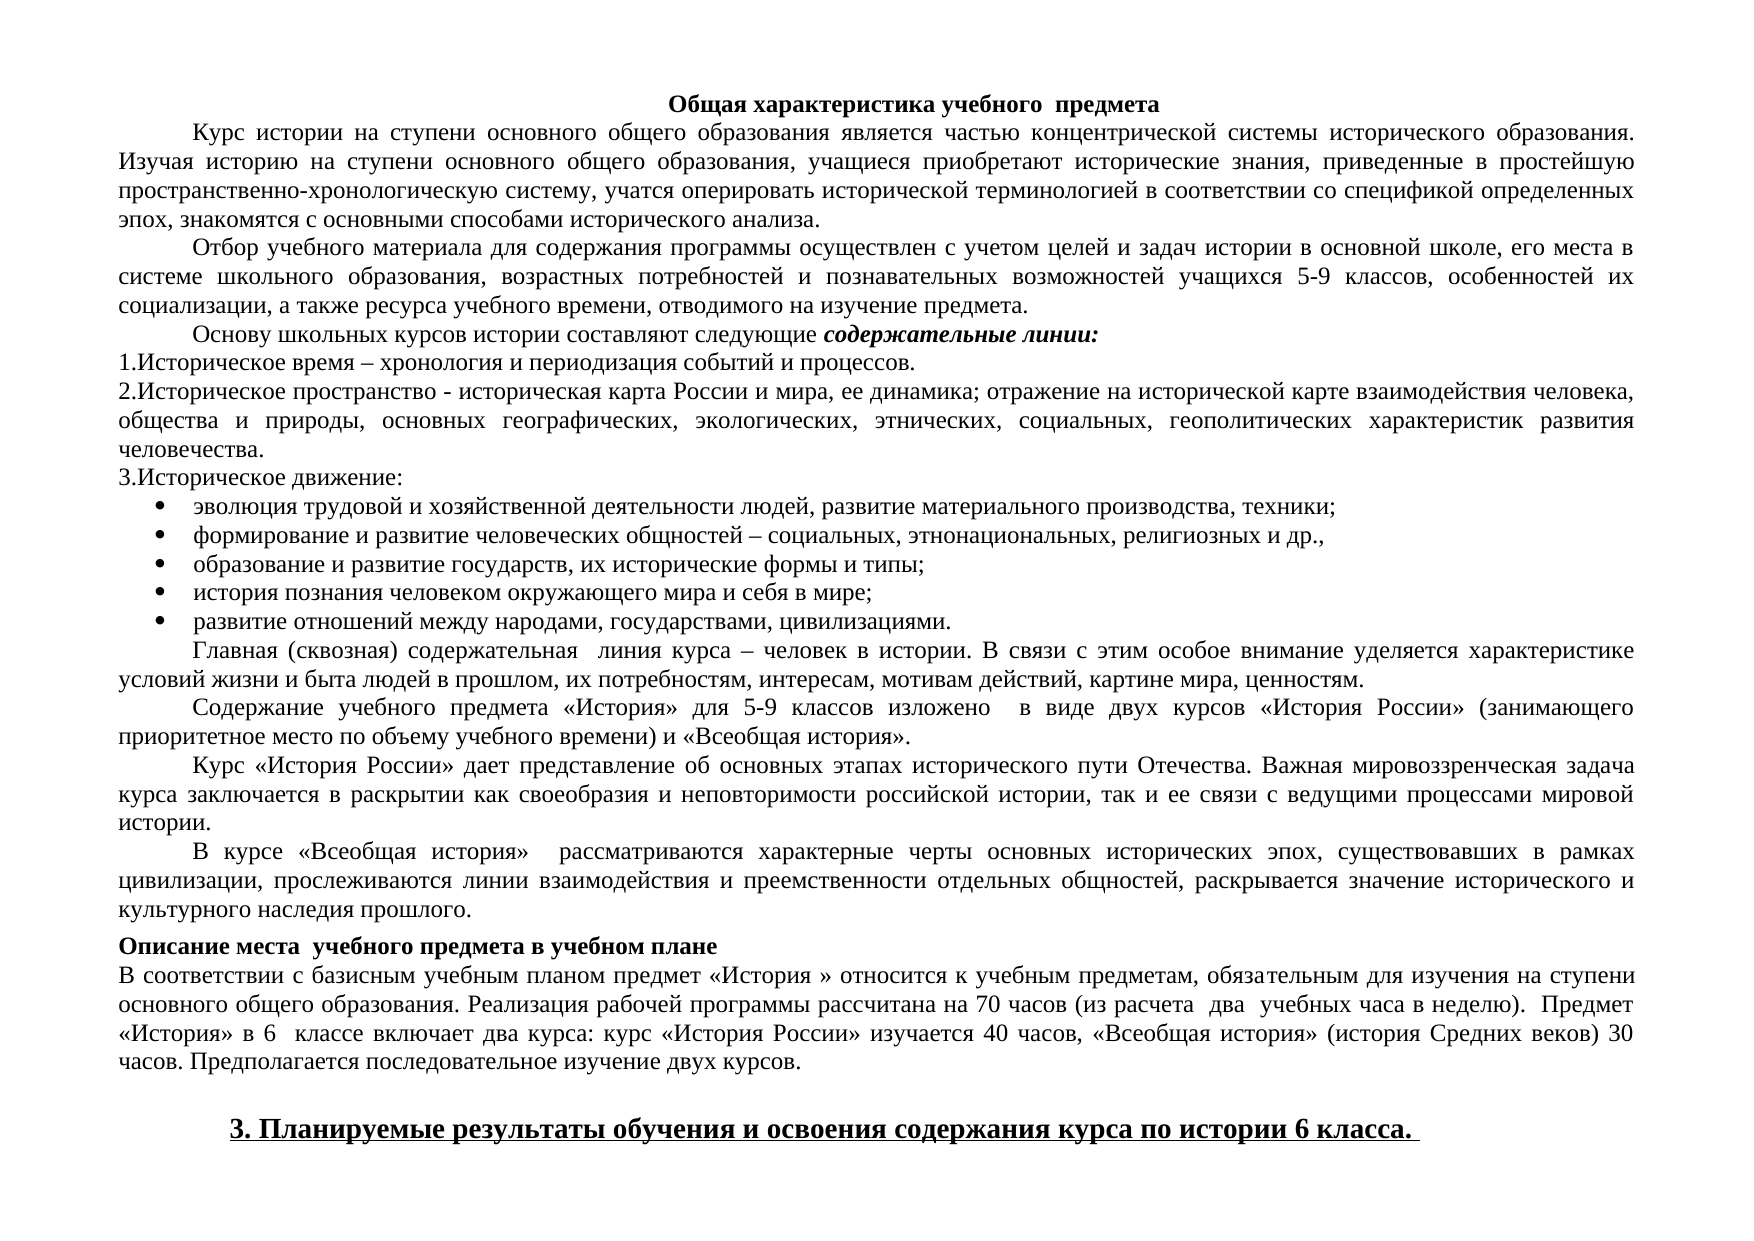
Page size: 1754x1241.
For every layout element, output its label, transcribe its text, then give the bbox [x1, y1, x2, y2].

text Описание места учебного предмета в учебном плане [118, 931, 1519, 960]
list формирование и развитие человеческих общностей – социальных, этнонациональных, религиозных и др., [156, 520, 1636, 549]
text Общая характеристика учебного предмета [118, 89, 1636, 117]
text Основу школьных курсов истории составляют следующие содержательные линии: [118, 319, 1636, 347]
text Курс «История России» дает представление об основных этапах исторического пути Отечества. Важная мировоззренческая задача курса заключается в раскрытии как своеобразия и неповторимости российской истории, так и ее связи с ведущими процессами мировой истории. [118, 750, 1636, 836]
list развитие отношений между народами, государствами, цивилизациями. [156, 606, 1636, 635]
list образование и развитие государств, их исторические формы и типы; [156, 549, 1636, 577]
list эволюция трудовой и хозяйственной деятельности людей, развитие материального производства, техники; [156, 491, 1636, 520]
list история познания человеком окружающего мира и себя в мире; [156, 577, 1636, 606]
text Содержание учебного предмета «История» для 5-9 классов изложено в виде двух курсов «История России» (занимающего приоритетное место по объему учебного времени) и «Всеобщая история». [118, 692, 1636, 750]
text 3.Историческое движение: [118, 462, 1636, 491]
text 1.Историческое время – хронология и периодизация событий и процессов. [118, 347, 1636, 376]
text 2.Историческое пространство - историческая карта России и мира, ее динамика; отражение на исторической карте взаимодействия человека, общества и природы, основных географических, экологических, этнических, социальных, геополитических характеристик развития человечества. [118, 376, 1636, 462]
text Отбор учебного материала для содержания программы осуществлен с учетом целей и задач истории в основной школе, его места в системе школьного образования, возрастных потребностей и познавательных возможностей учащихся 5-9 классов, особенностей их социализации, а также ресурса учебного времени, отводимого на изучение предмета. [118, 232, 1636, 319]
text В курсе «Всеобщая история» рассматриваются характерные черты основных исторических эпох, существовавших в рамках цивилизации, прослеживаются линии взаимодействия и преемственности отдельных общностей, раскрывается значение исторического и культурного наследия прошлого. [118, 836, 1636, 922]
text Главная (сквозная) содержательная линия курса – человек в истории. В связи с этим особое внимание уделяется характеристике условий жизни и быта людей в прошлом, их потребностям, интересам, мотивам действий, картине мира, ценностям. [118, 635, 1636, 692]
list 3. Планируемые результаты обучения и освоения содержания курса по истории 6 класса. [229, 1111, 1636, 1144]
text Курс истории на ступени основного общего образования является частью концентрической системы исторического образования. Изучая историю на ступени основного общего образования, учащиеся приобретают исторические знания, приведенные в простейшую пространственно-хронологическую систему, учатся оперировать исторической терминологией в соответствии со спецификой определенных эпох, знакомятся с основными способами исторического анализа. [118, 117, 1636, 232]
text В соответствии с базисным учебным планом предмет «История » относится к учебным предметам, обязательным для изучения на ступени основного общего образования. Реализация рабочей программы рассчитана на 70 часов (из расчета два учебных часа в неделю). Предмет «История» в 6 классе включает два курса: курс «История России» изучается 40 часов, «Всеобщая история» (история Средних веков) 30 часов. Предполагается последовательное изучение двух курсов. [118, 960, 1636, 1075]
